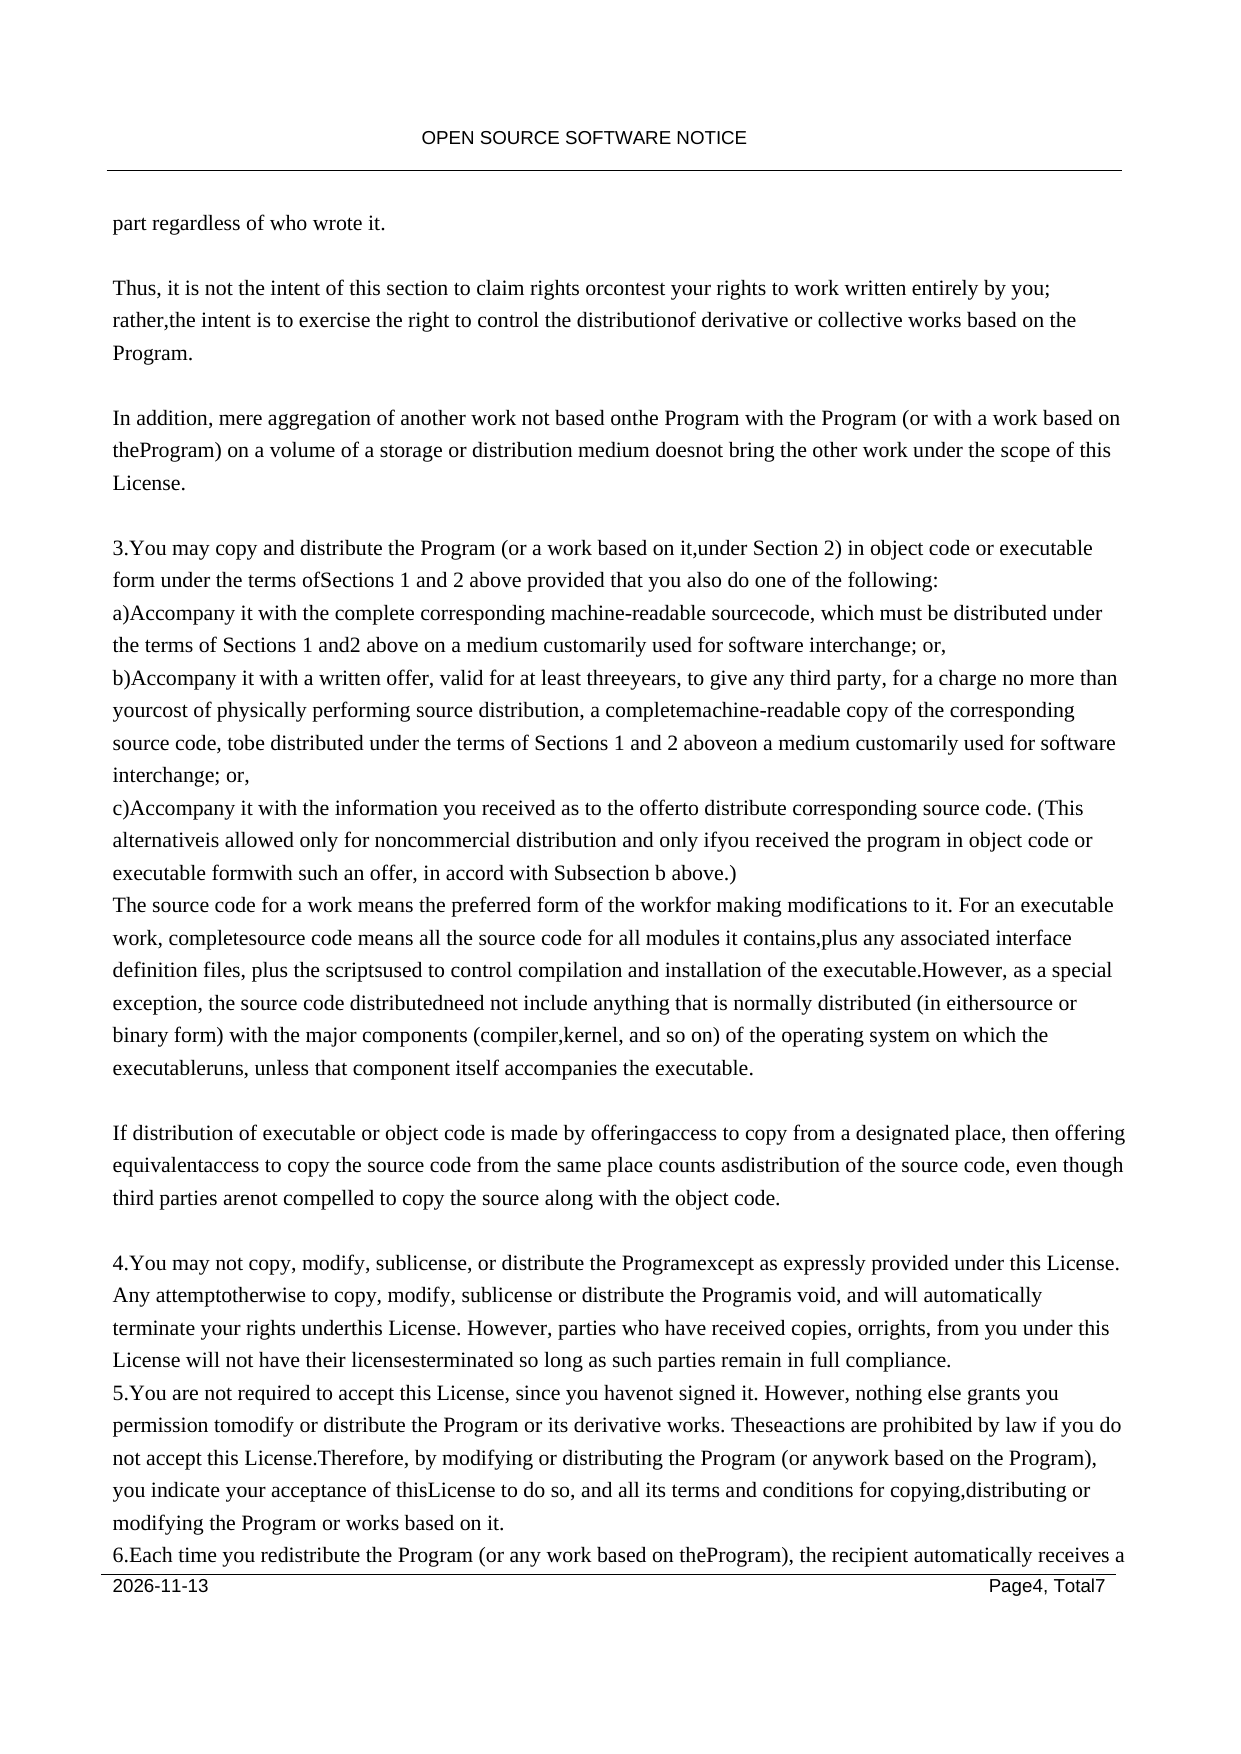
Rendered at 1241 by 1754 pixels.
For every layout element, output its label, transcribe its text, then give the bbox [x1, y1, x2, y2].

text c)Accompany it with the information you received as to the offerto distribute corresponding source code. (This alternativeis allowed only for noncommercial distribution and only ifyou received the program in object code or executable formwith such an offer, in accord with Subsection b above.) [112, 791, 1128, 889]
text b)Accompany it with a written offer, valid for at least threeyears, to give any third party, for a charge no more than yourcost of physically performing source distribution, a completemachine-readable copy of the corresponding source code, tobe distributed under the terms of Sections 1 and 2 aboveon a medium customarily used for software interchange; or, [112, 661, 1128, 791]
text Thus, it is not the intent of this section to claim rights orcontest your rights to work written entirely by you; rather,the intent is to exercise the right to control the distributionof derivative or collective works based on the Program. [112, 271, 1128, 369]
text The source code for a work means the preferred form of the workfor making modifications to it. For an executable work, completesource code means all the source code for all modules it contains,plus any associated interface definition files, plus the scriptsused to control compilation and installation of the executable.However, as a special exception, the source code distributedneed not include anything that is normally distributed (in eithersource or binary form) with the major components (compiler,kernel, and so on) of the operating system on which the executableruns, unless that component itself accompanies the executable. [112, 889, 1128, 1084]
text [112, 206, 1128, 239]
text a)Accompany it with the complete corresponding machine-readable sourcecode, which must be distributed under the terms of Sections 1 and2 above on a medium customarily used for software interchange; or, [112, 596, 1128, 661]
text 4.You may not copy, modify, sublicense, or distribute the Programexcept as expressly provided under this License. Any attemptotherwise to copy, modify, sublicense or distribute the Programis void, and will automatically terminate your rights underthis License. However, parties who have received copies, orrights, from you under this License will not have their licensesterminated so long as such parties remain in full compliance. [112, 1246, 1128, 1376]
text 3.You may copy and distribute the Program (or a work based on it,under Section 2) in object code or executable form under the terms ofSections 1 and 2 above provided that you also do one of the following: [112, 531, 1128, 596]
text 5.You are not required to accept this License, since you havenot signed it. However, nothing else grants you permission tomodify or distribute the Program or its derivative works. Theseactions are prohibited by law if you do not accept this License.Therefore, by modifying or distributing the Program (or anywork based on the Program), you indicate your acceptance of thisLicense to do so, and all its terms and conditions for copying,distributing or modifying the Program or works based on it. [112, 1376, 1128, 1539]
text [112, 1539, 1128, 1571]
text In addition, mere aggregation of another work not based onthe Program with the Program (or with a work based on theProgram) on a volume of a storage or distribution medium doesnot bring the other work under the scope of this License. [112, 401, 1128, 499]
text If distribution of executable or object code is made by offeringaccess to copy from a designated place, then offering equivalentaccess to copy the source code from the same place counts asdistribution of the source code, even though third parties arenot compelled to copy the source along with the object code. [112, 1116, 1128, 1214]
